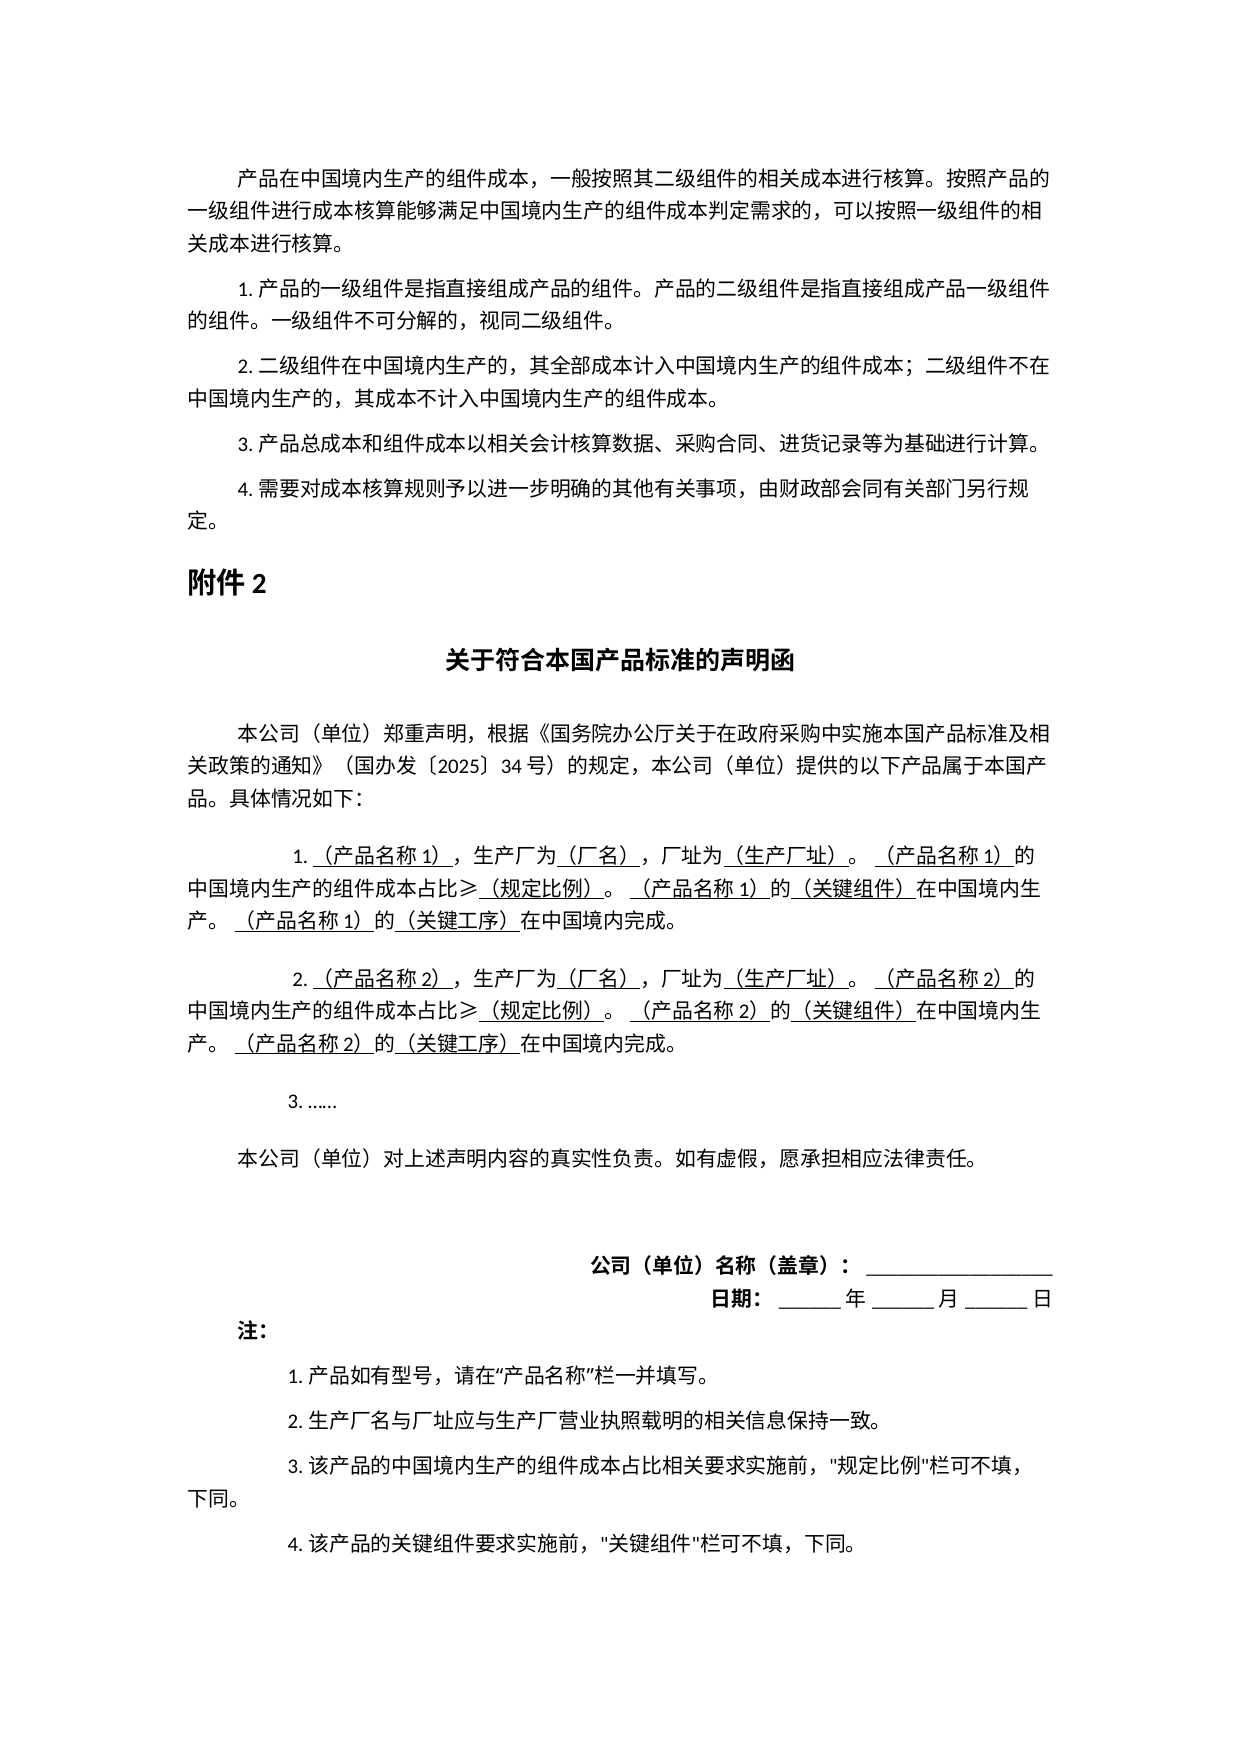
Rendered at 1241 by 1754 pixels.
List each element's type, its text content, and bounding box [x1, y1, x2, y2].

text 附件2 [187, 549, 1053, 614]
text 1. 产品的一级组件是指直接组成产品的组件。产品的二级组件是指直接组成产品一级组件的组件。一级组件不可分解的，视同二级组件。 [187, 272, 1053, 337]
text 4. 该产品的关键组件要求实施前，"关键组件"栏可不填，下同。 [187, 1527, 1053, 1559]
text 3. …… [187, 1084, 1053, 1117]
text 2. 生产厂名与厂址应与生产厂营业执照载明的相关信息保持一致。 [187, 1404, 1053, 1437]
text 日期： ______ 年 ______ 月 ______ 日 [187, 1282, 1053, 1314]
text 3. 该产品的中国境内生产的组件成本占比相关要求实施前，"规定比例"栏可不填，下同。 [187, 1449, 1053, 1514]
text 2. 二级组件在中国境内生产的，其全部成本计入中国境内生产的组件成本；二级组件不在中国境内生产的，其成本不计入中国境内生产的组件成本。 [187, 349, 1053, 414]
text 1. 产品如有型号，请在“产品名称”栏一并填写。 [187, 1359, 1053, 1392]
text 本公司（单位）郑重声明，根据《国务院办公厅关于在政府采购中实施本国产品标准及相关政策的通知》（国办发〔2025〕34号）的规定，本公司（单位）提供的以下产品属于本国产品。具体情况如下： [187, 717, 1053, 814]
text 产品在中国境内生产的组件成本，一般按照其二级组件的相关成本进行核算。按照产品的一级组件进行成本核算能够满足中国境内生产的组件成本判定需求的，可以按照一级组件的相关成本进行核算。 [187, 162, 1053, 259]
text 2. （产品名称2），生产厂为（厂名），厂址为（生产厂址）。 （产品名称2）的中国境内生产的组件成本占比≥（规定比例）。 （产品名称2）的（关键组件）在中国境内生产。 （产品名称2）的（关键工序）在中国境内完成。 [187, 962, 1053, 1059]
text 4. 需要对成本核算规则予以进一步明确的其他有关事项，由财政部会同有关部门另行规定。 [187, 472, 1053, 537]
text 3. 产品总成本和组件成本以相关会计核算数据、采购合同、进货记录等为基础进行计算。 [187, 427, 1053, 459]
text 1. （产品名称1），生产厂为（厂名），厂址为（生产厂址）。 （产品名称1）的中国境内生产的组件成本占比≥（规定比例）。 （产品名称1）的（关键组件）在中国境内生产。 （产品名称1）的（关键工序）在中国境内完成。 [187, 839, 1053, 937]
text 注： [187, 1314, 1053, 1347]
text 关于符合本国产品标准的声明函 [187, 627, 1053, 692]
text 本公司（单位）对上述声明内容的真实性负责。如有虚假，愿承担相应法律责任。 [187, 1142, 1053, 1174]
text 公司（单位）名称（盖章）： __________________ [187, 1249, 1053, 1282]
